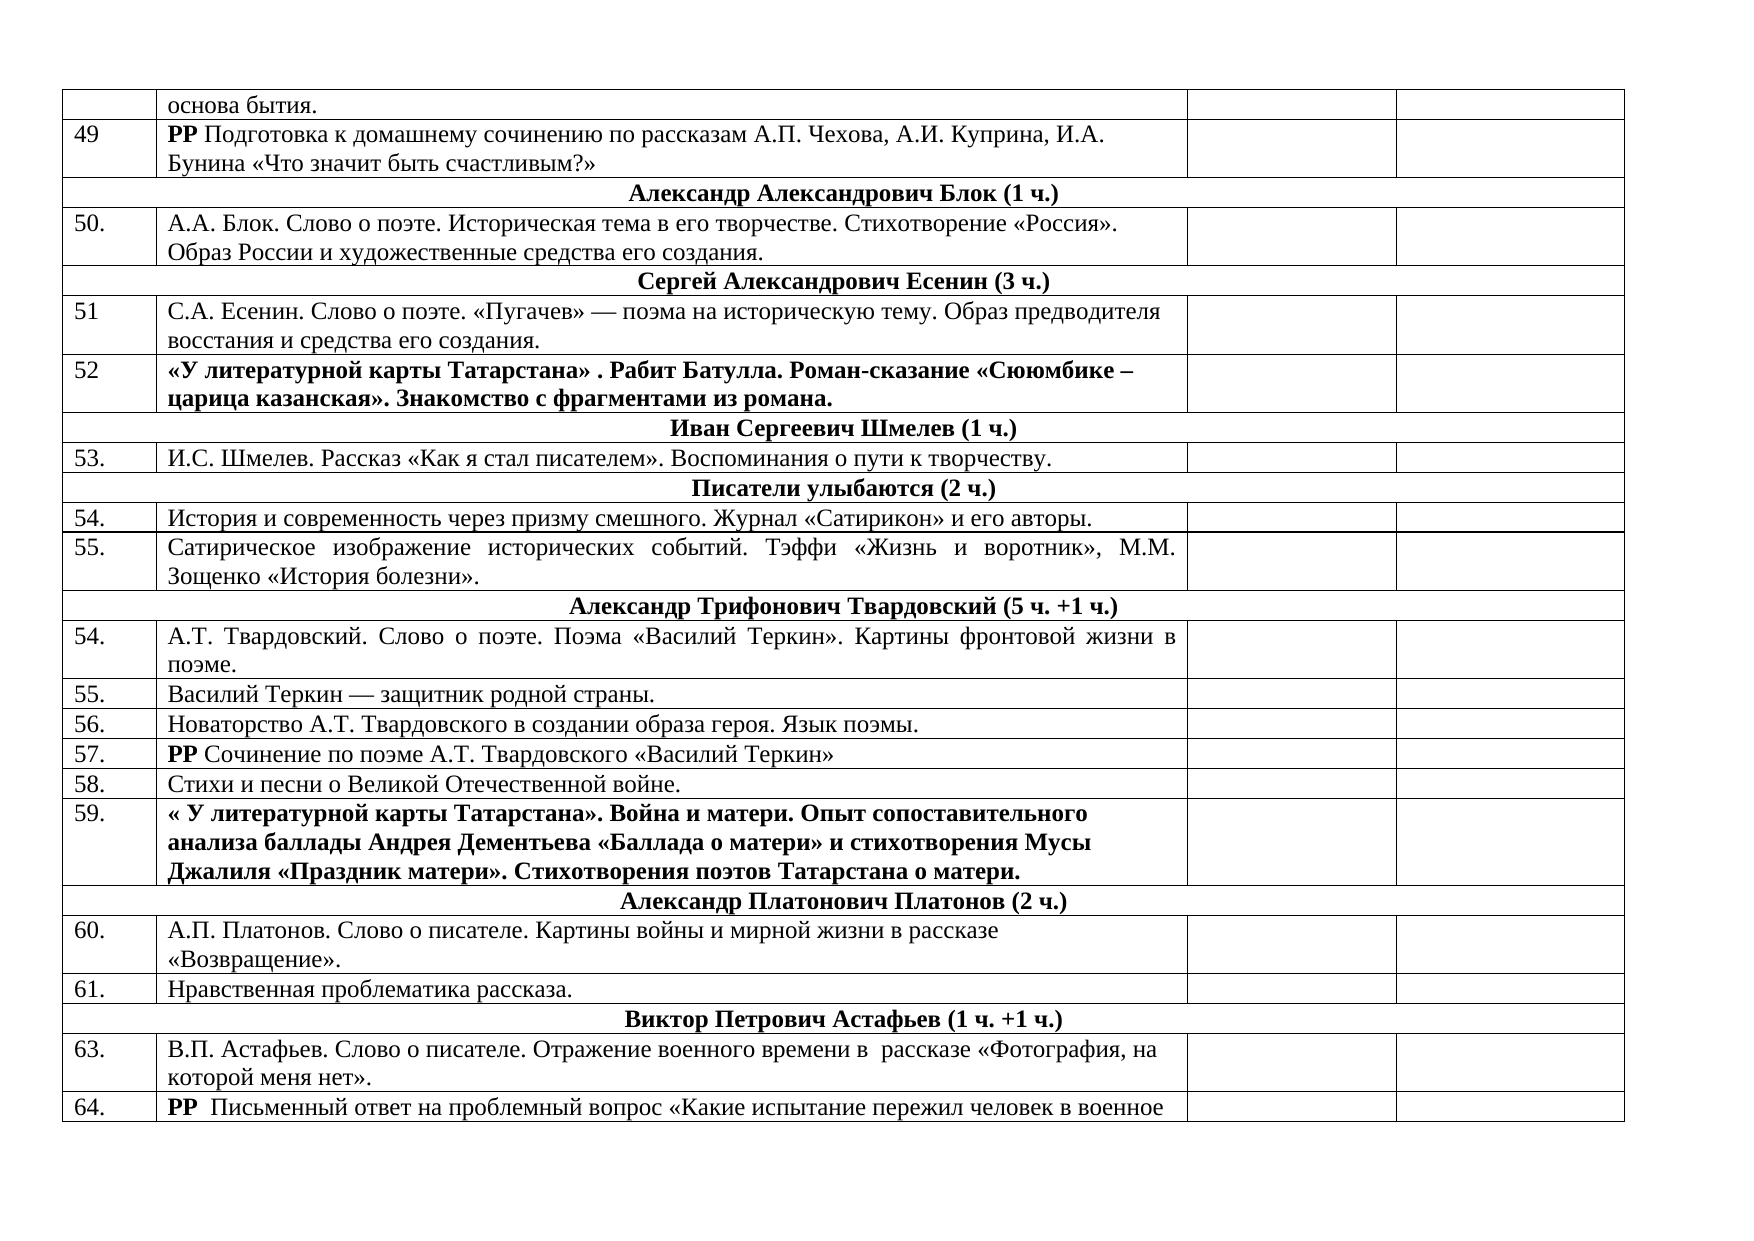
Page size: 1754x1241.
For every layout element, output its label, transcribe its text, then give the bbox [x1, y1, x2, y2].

table_cell [1188, 799, 1396, 885]
table_cell 54. [63, 503, 156, 531]
table_cell [1397, 974, 1624, 1003]
table_cell « У литературной карты Татарстана». Война и матери. Опыт сопоставительного анализа баллады Андрея Дементьева «Баллада о матери» и стихотворения Мусы Джалиля «Праздник матери». Стихотворения поэтов Татарстана о матери. [157, 799, 1187, 885]
table_cell [1397, 1092, 1624, 1121]
table_cell 61. [63, 974, 156, 1003]
table_cell Нравственная проблематика рассказа. [157, 974, 1187, 1003]
table_cell [1188, 355, 1396, 412]
table_cell [1397, 916, 1624, 973]
table_cell [1188, 769, 1396, 797]
table_cell 49 [63, 120, 156, 177]
table_cell [1397, 1034, 1624, 1091]
table_cell [1188, 533, 1396, 590]
table_cell [1397, 90, 1624, 118]
table_cell [1397, 296, 1624, 354]
table_cell 51 [63, 296, 156, 354]
table_cell [1397, 120, 1624, 177]
table_cell 58. [63, 769, 156, 797]
table_cell [1397, 621, 1624, 678]
table_cell 64. [63, 1092, 156, 1121]
table_cell [1397, 355, 1624, 412]
table_cell [1188, 974, 1396, 1003]
table_cell 63. [63, 1034, 156, 1091]
table_cell [1188, 679, 1396, 708]
table_cell [1188, 621, 1396, 678]
table_cell Александр Александрович Блок (1 ч.) [63, 178, 1624, 207]
table_cell 48 [63, 90, 156, 118]
table_cell 54. [63, 621, 156, 678]
table_cell [1188, 1034, 1396, 1091]
table_cell [1188, 916, 1396, 973]
table_cell Василий Теркин — защитник родной страны. [157, 679, 1187, 708]
table_cell А.П. Платонов. Слово о писателе. Картины войны и мирной жизни в рассказе «Возвращение». [157, 916, 1187, 973]
table_cell [1188, 296, 1396, 354]
table_cell [1188, 90, 1396, 118]
table_cell [1397, 709, 1624, 738]
table_cell [1397, 769, 1624, 797]
table_cell 60. [63, 916, 156, 973]
table_cell [1397, 739, 1624, 768]
table_cell Сатирическое изображение исторических событий. Тэффи «Жизнь и воротник», М.М. Зощенко «История болезни». [157, 533, 1187, 590]
table_cell [1188, 1092, 1396, 1121]
table_cell 57. [63, 739, 156, 768]
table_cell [157, 90, 1187, 118]
table_cell 52 [63, 355, 156, 412]
table_cell [1188, 709, 1396, 738]
table_cell [1188, 208, 1396, 265]
table_cell [1397, 443, 1624, 472]
table_cell Сергей Александрович Есенин (3 ч.) [63, 266, 1624, 295]
table_cell Иван Сергеевич Шмелев (1 ч.) [63, 413, 1624, 442]
table_cell Стихи и песни о Великой Отечественной войне. [157, 769, 1187, 797]
table_cell 53. [63, 443, 156, 472]
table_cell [157, 1092, 1187, 1121]
table_cell В.П. Астафьев. Слово о писателе. Отражение военного времени в рассказе «Фотография, на которой меня нет». [157, 1034, 1187, 1091]
table_cell РР Сочинение по поэме А.Т. Твардовского «Василий Теркин» [157, 739, 1187, 768]
table_cell [1188, 503, 1396, 531]
table_cell [1188, 443, 1396, 472]
table_cell [1397, 799, 1624, 885]
table_cell [1188, 120, 1396, 177]
table_cell Виктор Петрович Астафьев (1 ч. +1 ч.) [63, 1004, 1624, 1033]
table_cell [1397, 208, 1624, 265]
table_cell 50. [63, 208, 156, 265]
table_cell 55. [63, 679, 156, 708]
table_cell Александр Платонович Платонов (2 ч.) [63, 886, 1624, 914]
table_cell РР Подготовка к домашнему сочинению по рассказам А.П. Чехова, А.И. Куприна, И.А. Бунина «Что значит быть счастливым?» [157, 120, 1187, 177]
table_cell А.Т. Твардовский. Слово о поэте. Поэма «Василий Теркин». Картины фронтовой жизни в поэме. [157, 621, 1187, 678]
table_cell [1397, 503, 1624, 531]
table_cell И.С. Шмелев. Рассказ «Как я стал писателем». Воспоминания о пути к творчеству. [157, 443, 1187, 472]
table_cell Новаторство А.Т. Твардовского в создании образа героя. Язык поэмы. [157, 709, 1187, 738]
table_cell История и современность через призму смешного. Журнал «Сатирикон» и его авторы. [157, 503, 1187, 531]
table_cell [1397, 533, 1624, 590]
table_cell Писатели улыбаются (2 ч.) [63, 473, 1624, 502]
table_cell 55. [63, 533, 156, 590]
table_cell [1188, 739, 1396, 768]
table_cell [1397, 679, 1624, 708]
table_cell С.А. Есенин. Слово о поэте. «Пугачев» — поэма на историческую тему. Образ предводителя восстания и средства его создания. [157, 296, 1187, 354]
table_cell 56. [63, 709, 156, 738]
table_cell 59. [63, 799, 156, 885]
table_cell «У литературной карты Татарстана» . Рабит Батулла. Роман-сказание «Сююмбике – царица казанская». Знакомство с фрагментами из романа. [157, 355, 1187, 412]
table_cell А.А. Блок. Слово о поэте. Историческая тема в его творчестве. Стихотворение «Россия». Образ России и художественные средства его создания. [157, 208, 1187, 265]
table_cell Александр Трифонович Твардовский (5 ч. +1 ч.) [63, 591, 1624, 620]
